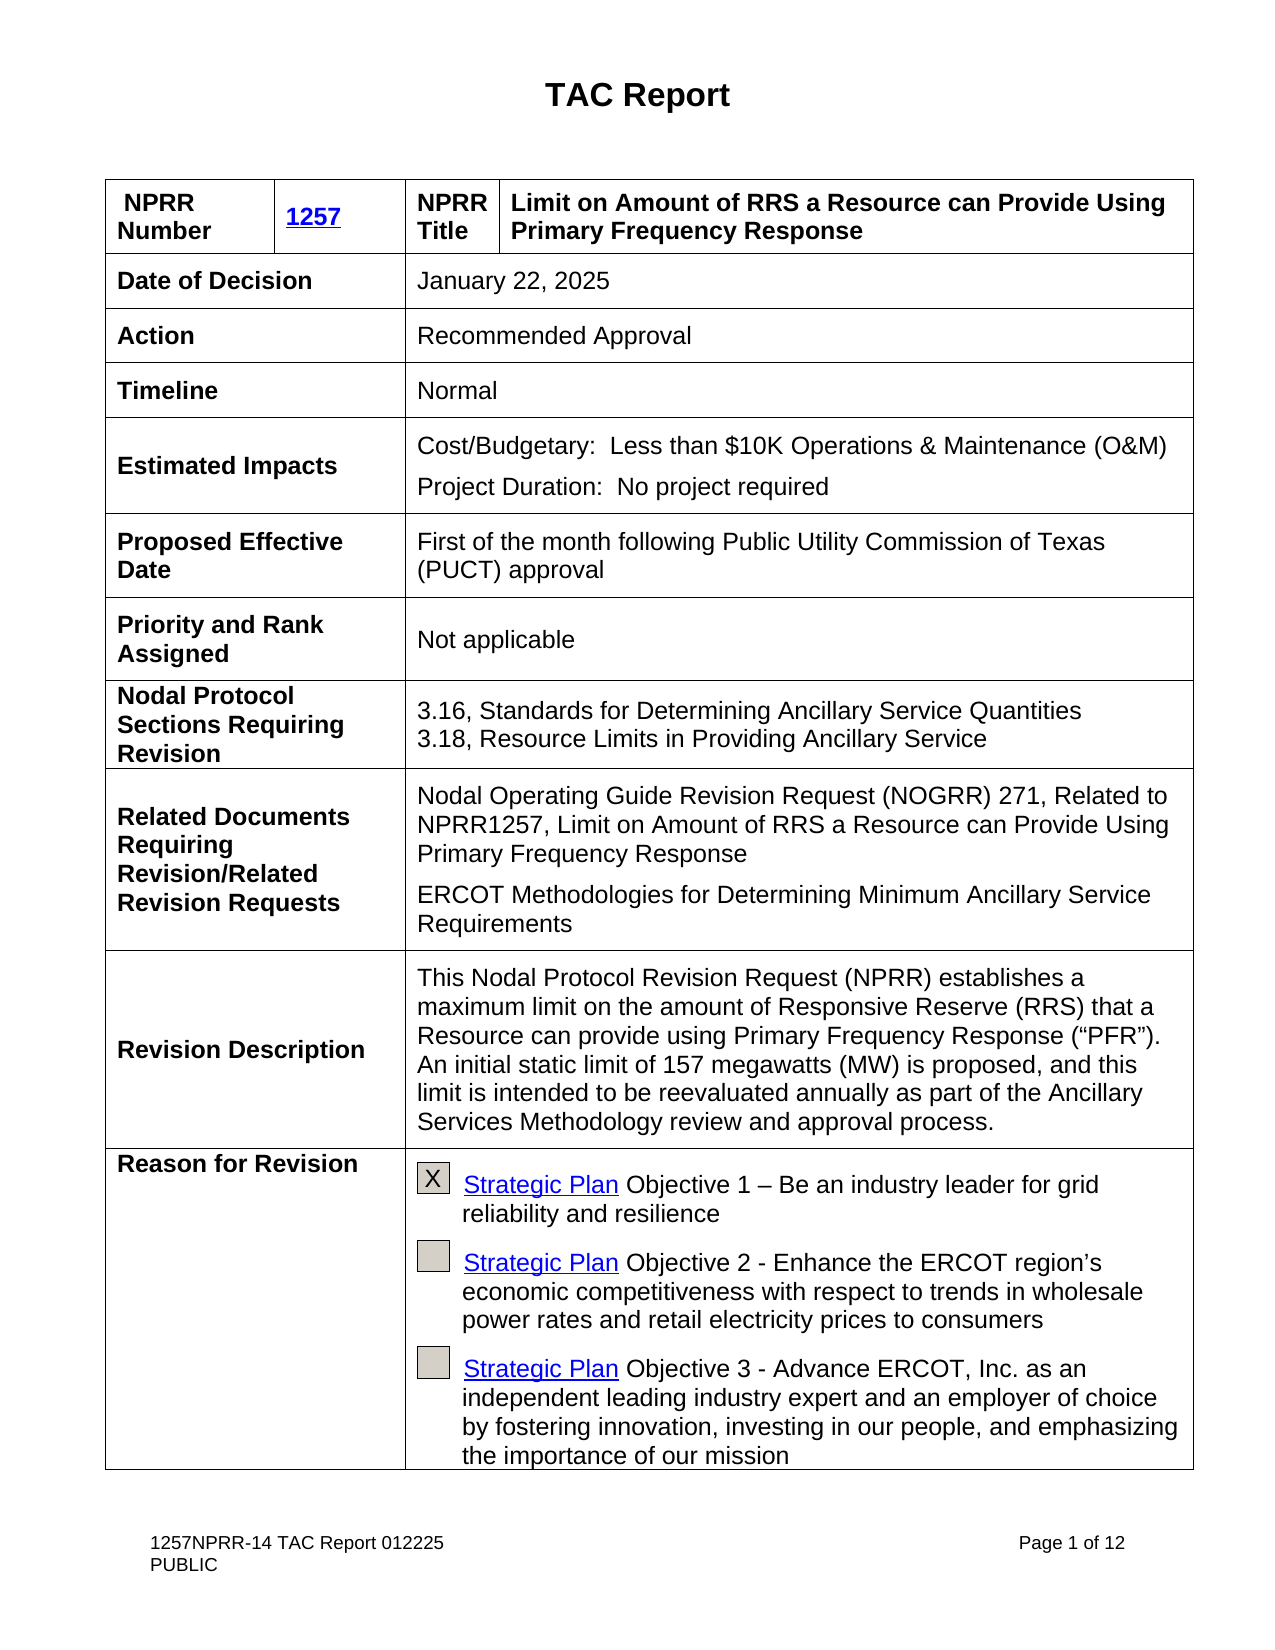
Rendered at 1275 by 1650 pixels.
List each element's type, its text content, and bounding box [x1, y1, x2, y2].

table_cell Priority and Rank Assigned [106, 598, 405, 680]
table_cell January 22, 2025 [406, 254, 1193, 307]
table_cell Normal [406, 363, 1193, 417]
table_header NPRR Number [106, 180, 274, 253]
table_cell This Nodal Protocol Revision Request (NPRR) establishes a maximum limit on the amount of Responsive Reserve (RRS) that a Resource can provide using Primary Frequency Response (“PFR”). An initial static limit of 157 megawatts (MW) is proposed, and this limit is intended to be reevaluated annually as part of the Ancillary Services Methodology review and approval process. [406, 951, 1193, 1148]
table_cell Timeline [106, 363, 405, 417]
table_cell Not applicable [406, 598, 1193, 680]
table_cell Reason for Revision [106, 1149, 405, 1469]
table_cell First of the month following Public Utility Commission of Texas (PUCT) approval [406, 514, 1193, 597]
table_cell Recommended Approval [406, 309, 1193, 362]
table_cell Related Documents Requiring Revision/Related Revision Requests [106, 769, 405, 950]
table_cell Estimated Impacts [106, 418, 405, 513]
table_header NPRR Title [406, 180, 499, 253]
table_cell Cost/Budgetary: Less than $10K Operations & Maintenance (O&M) Project Duration: No project required [406, 418, 1193, 513]
table_cell 3.16, Standards for Determining Ancillary Service Quantities 3.18, Resource Limits in Providing Ancillary Service [406, 681, 1193, 767]
table_cell Proposed Effective Date [106, 514, 405, 597]
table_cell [406, 1149, 1193, 1469]
table_cell Nodal Operating Guide Revision Request (NOGRR) 271, Related to NPRR1257, Limit on Amount of RRS a Resource can Provide Using Primary Frequency Response ERCOT Methodologies for Determining Minimum Ancillary Service Requirements [406, 769, 1193, 950]
table_header Limit on Amount of RRS a Resource can Provide Using Primary Frequency Response [500, 180, 1193, 253]
table_cell Date of Decision [106, 254, 405, 307]
table_cell Nodal Protocol Sections Requiring Revision [106, 681, 405, 767]
table_header 1257 [275, 180, 405, 253]
table_cell Action [106, 309, 405, 362]
table_cell Revision Description [106, 951, 405, 1148]
